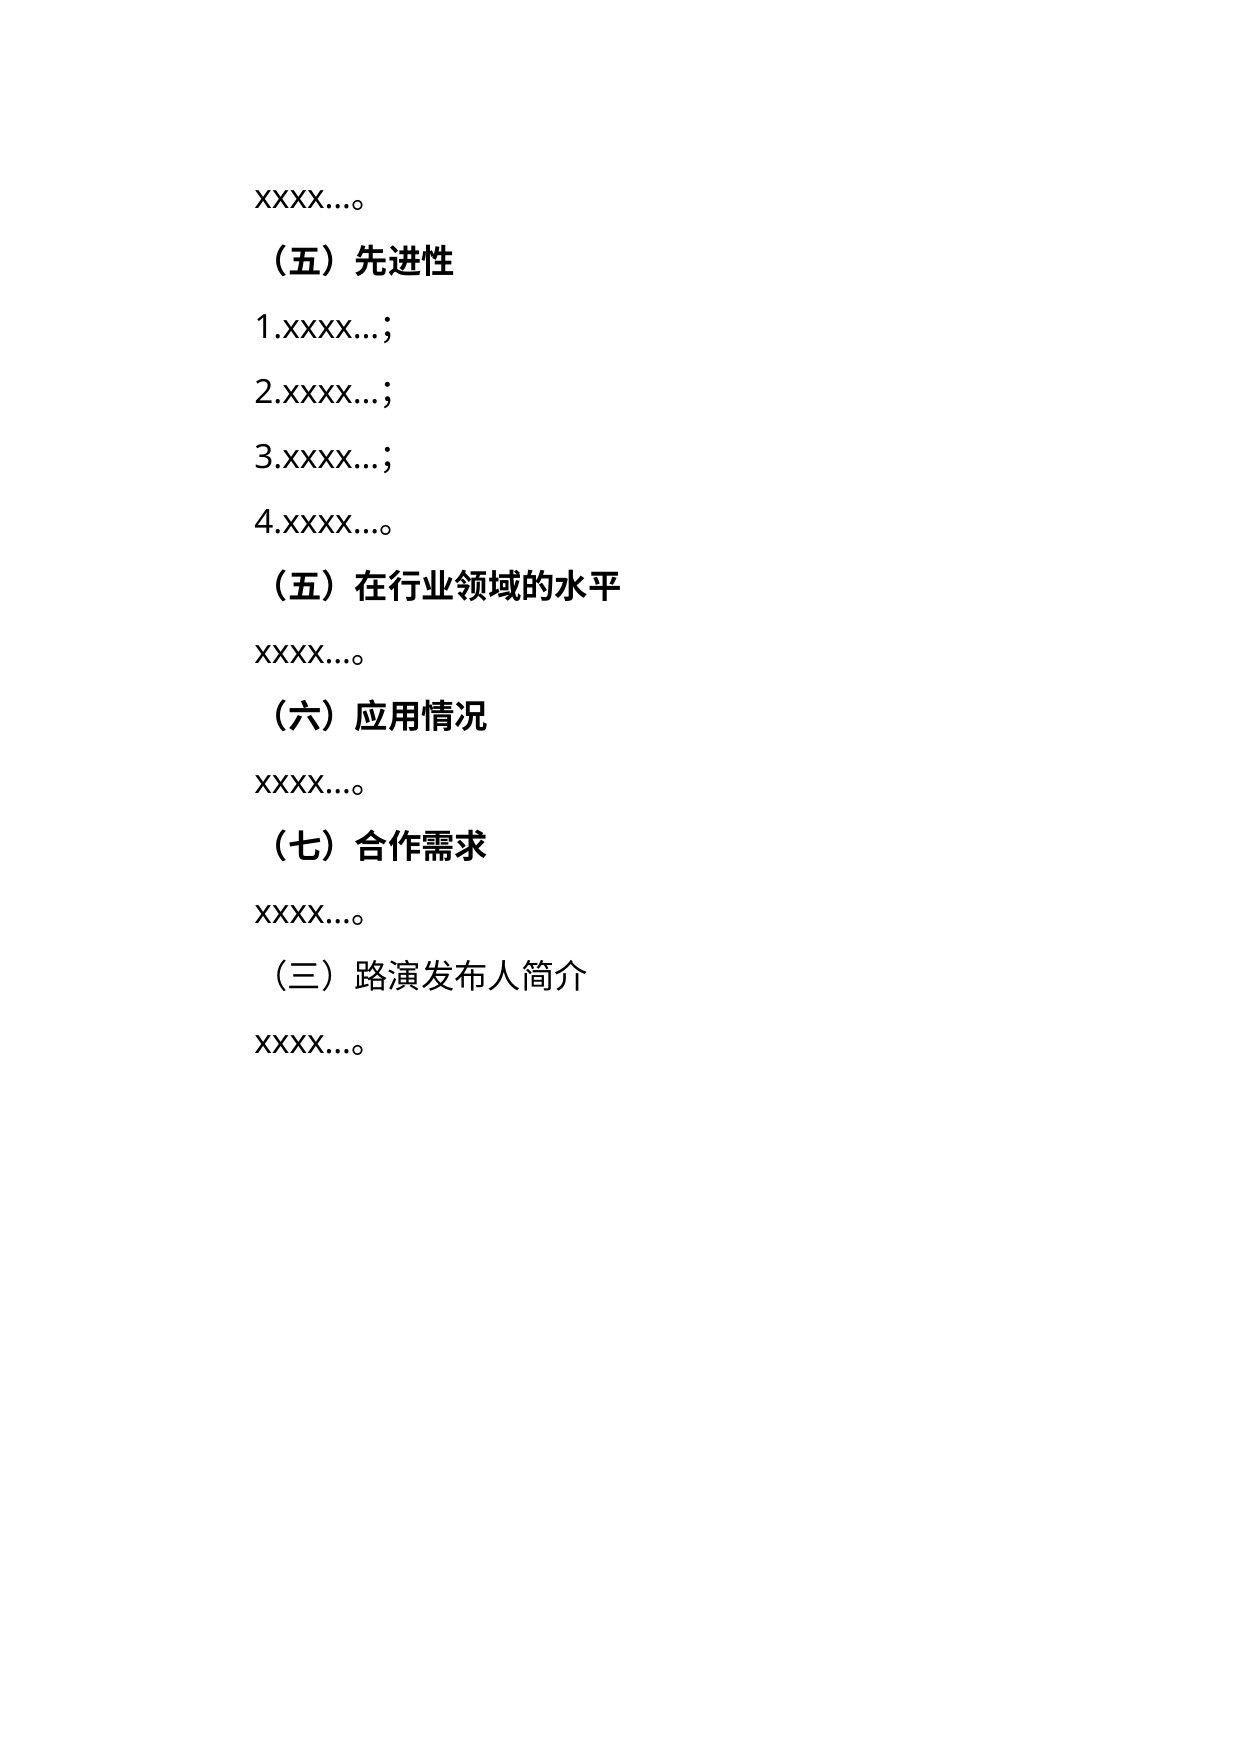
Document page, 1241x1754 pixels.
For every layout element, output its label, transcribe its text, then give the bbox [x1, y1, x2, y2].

text xxxx…。 [187, 877, 1053, 942]
text （六）应用情况 [187, 682, 1053, 747]
text xxxx…。 [187, 747, 1053, 812]
text xxxx…。 [187, 617, 1053, 682]
text 2.xxxx…； [187, 357, 1053, 422]
text （五）在行业领域的水平 [187, 552, 1053, 617]
text 4.xxxx…。 [187, 487, 1053, 552]
text 1.xxxx…； [187, 292, 1053, 357]
text xxxx…。 [187, 162, 1053, 227]
text 3.xxxx…； [187, 422, 1053, 487]
text xxxx…。 [187, 1007, 1053, 1072]
list （三）路演发布人简介 [187, 942, 1053, 1007]
text （五）先进性 [187, 227, 1053, 292]
text （七）合作需求 [187, 812, 1053, 877]
